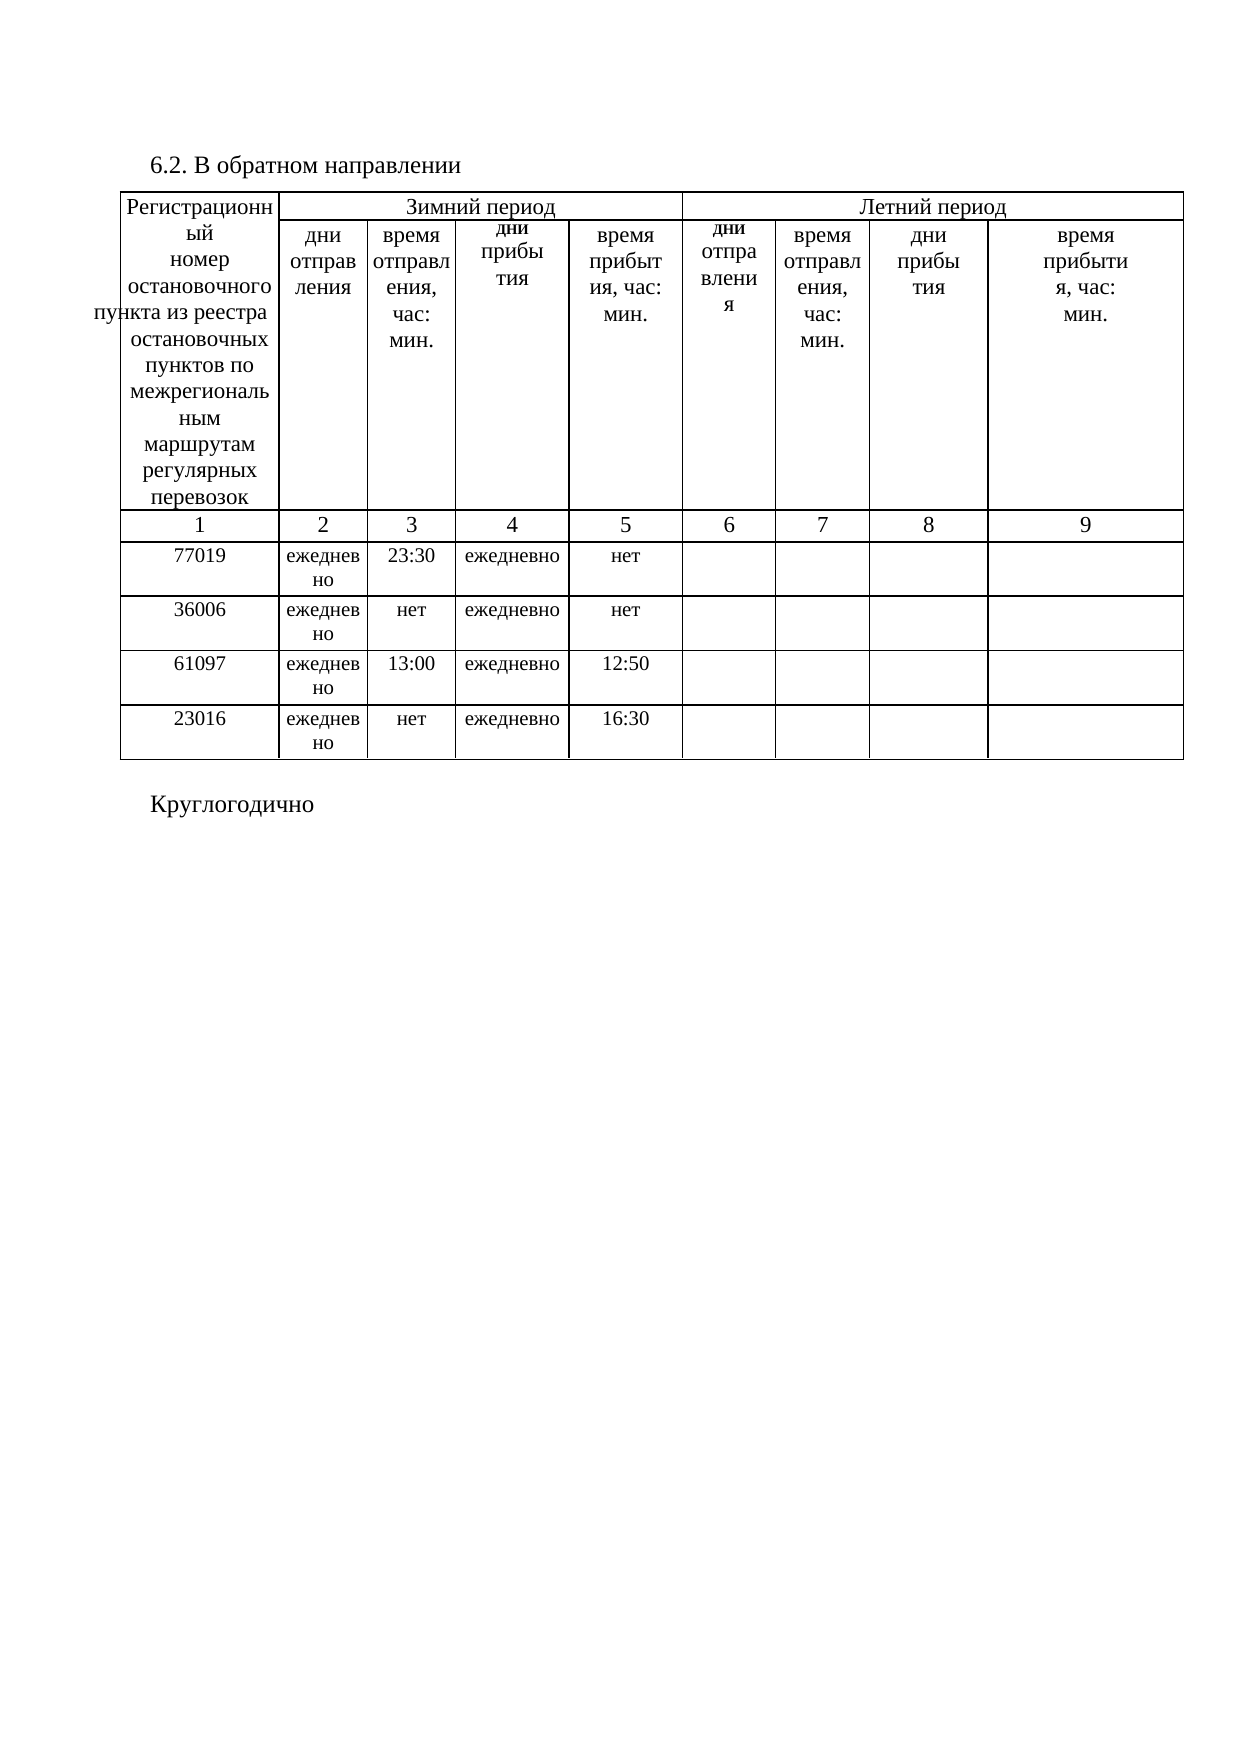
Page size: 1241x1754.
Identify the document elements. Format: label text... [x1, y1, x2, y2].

table_cell 23:30 [368, 543, 455, 595]
table_cell [683, 597, 775, 650]
table_cell [776, 597, 869, 650]
table_header Зимний период [280, 193, 682, 219]
table_cell ежедневно [456, 543, 568, 595]
table_cell нет [368, 597, 455, 650]
table_cell дни прибы тия [870, 221, 987, 509]
table_cell дни отправ ления [280, 221, 367, 509]
table_cell 7 [776, 511, 869, 541]
table_cell [989, 543, 1183, 595]
table_cell [776, 543, 869, 595]
table_cell [683, 651, 775, 704]
text 6.2. В обратном направлении [150, 150, 1090, 179]
table_cell ежедневно [456, 597, 568, 650]
table_cell 5 [570, 511, 682, 541]
table_cell [776, 651, 869, 704]
table_cell ДНИ отпра влени я [683, 221, 775, 509]
table_cell ежедневно [280, 706, 367, 758]
table_cell время прибыти я, час: мин. [989, 221, 1183, 509]
table_cell ежедневно [280, 597, 367, 650]
table_cell нет [368, 706, 455, 758]
table_cell [870, 651, 987, 704]
table_cell 8 [870, 511, 987, 541]
table_cell 13:00 [368, 651, 455, 704]
table_cell ежедневно [280, 651, 367, 704]
table_cell ежедневно [456, 651, 568, 704]
table_cell 9 [989, 511, 1183, 541]
table_cell 4 [456, 511, 568, 541]
table_cell 77019 [121, 543, 278, 595]
text Круглогодично [150, 789, 1090, 817]
table_cell время прибыт ия, час: мин. [570, 221, 682, 509]
table_cell 23016 [121, 706, 278, 758]
table_cell [870, 543, 987, 595]
table_cell ежедневно [456, 706, 568, 758]
table_cell ДНИ прибы тия [456, 221, 568, 509]
table_cell время отправл ения, час: мин. [368, 221, 455, 509]
table_cell нет [570, 543, 682, 595]
table_cell нет [570, 597, 682, 650]
table_cell ежедневно [280, 543, 367, 595]
table_cell [989, 597, 1183, 650]
table_cell 36006 [121, 597, 278, 650]
table_cell 16:30 [570, 706, 682, 758]
table_cell 2 [280, 511, 367, 541]
table_cell 61097 [121, 651, 278, 704]
table_cell [989, 706, 1183, 758]
table_cell 6 [683, 511, 775, 541]
table_cell [870, 597, 987, 650]
table_cell [683, 706, 775, 758]
table_cell [776, 706, 869, 758]
table_cell 1 [121, 511, 278, 541]
table_header Летний период [683, 193, 1183, 219]
table_cell время отправл ения, час: мин. [776, 221, 869, 509]
table_header Регистрационный номер остановочного пункта из реестра остановочных пунктов по межрегиональным маршрутам регулярных перевозок [121, 193, 278, 509]
table_cell [870, 706, 987, 758]
table_cell [683, 543, 775, 595]
table_cell 12:50 [570, 651, 682, 704]
table_cell 3 [368, 511, 455, 541]
table_cell [989, 651, 1183, 704]
